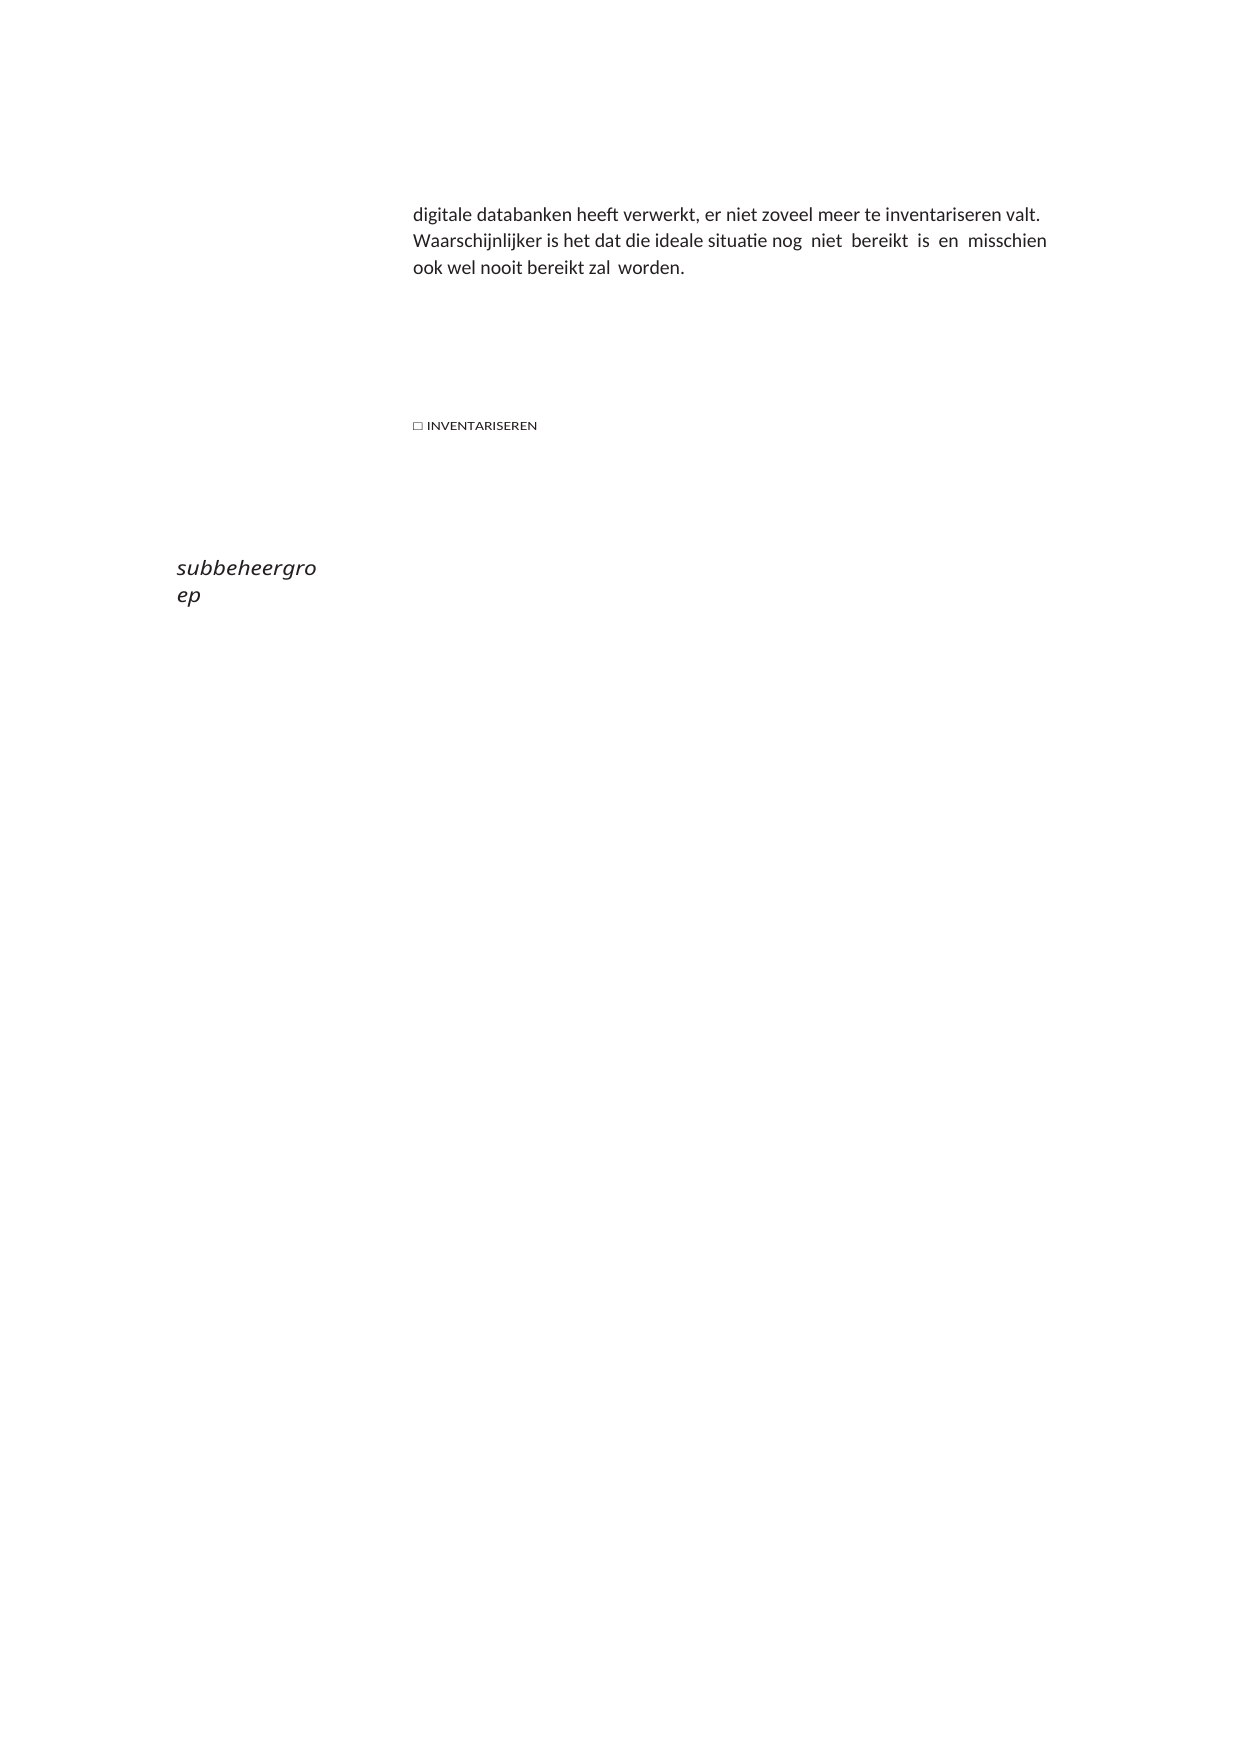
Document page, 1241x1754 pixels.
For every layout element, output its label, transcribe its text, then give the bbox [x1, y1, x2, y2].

text □ INVENTARISEREN [413, 419, 1107, 434]
text digitale databanken heeft verwerkt, er niet zoveel meer te inventariseren valt. Waarschijnlijker is het dat die ideale situatie nog niet bereikt is en misschien ook wel nooit bereikt zal worden. [413, 202, 1062, 279]
text subbeheergroep [177, 554, 319, 608]
